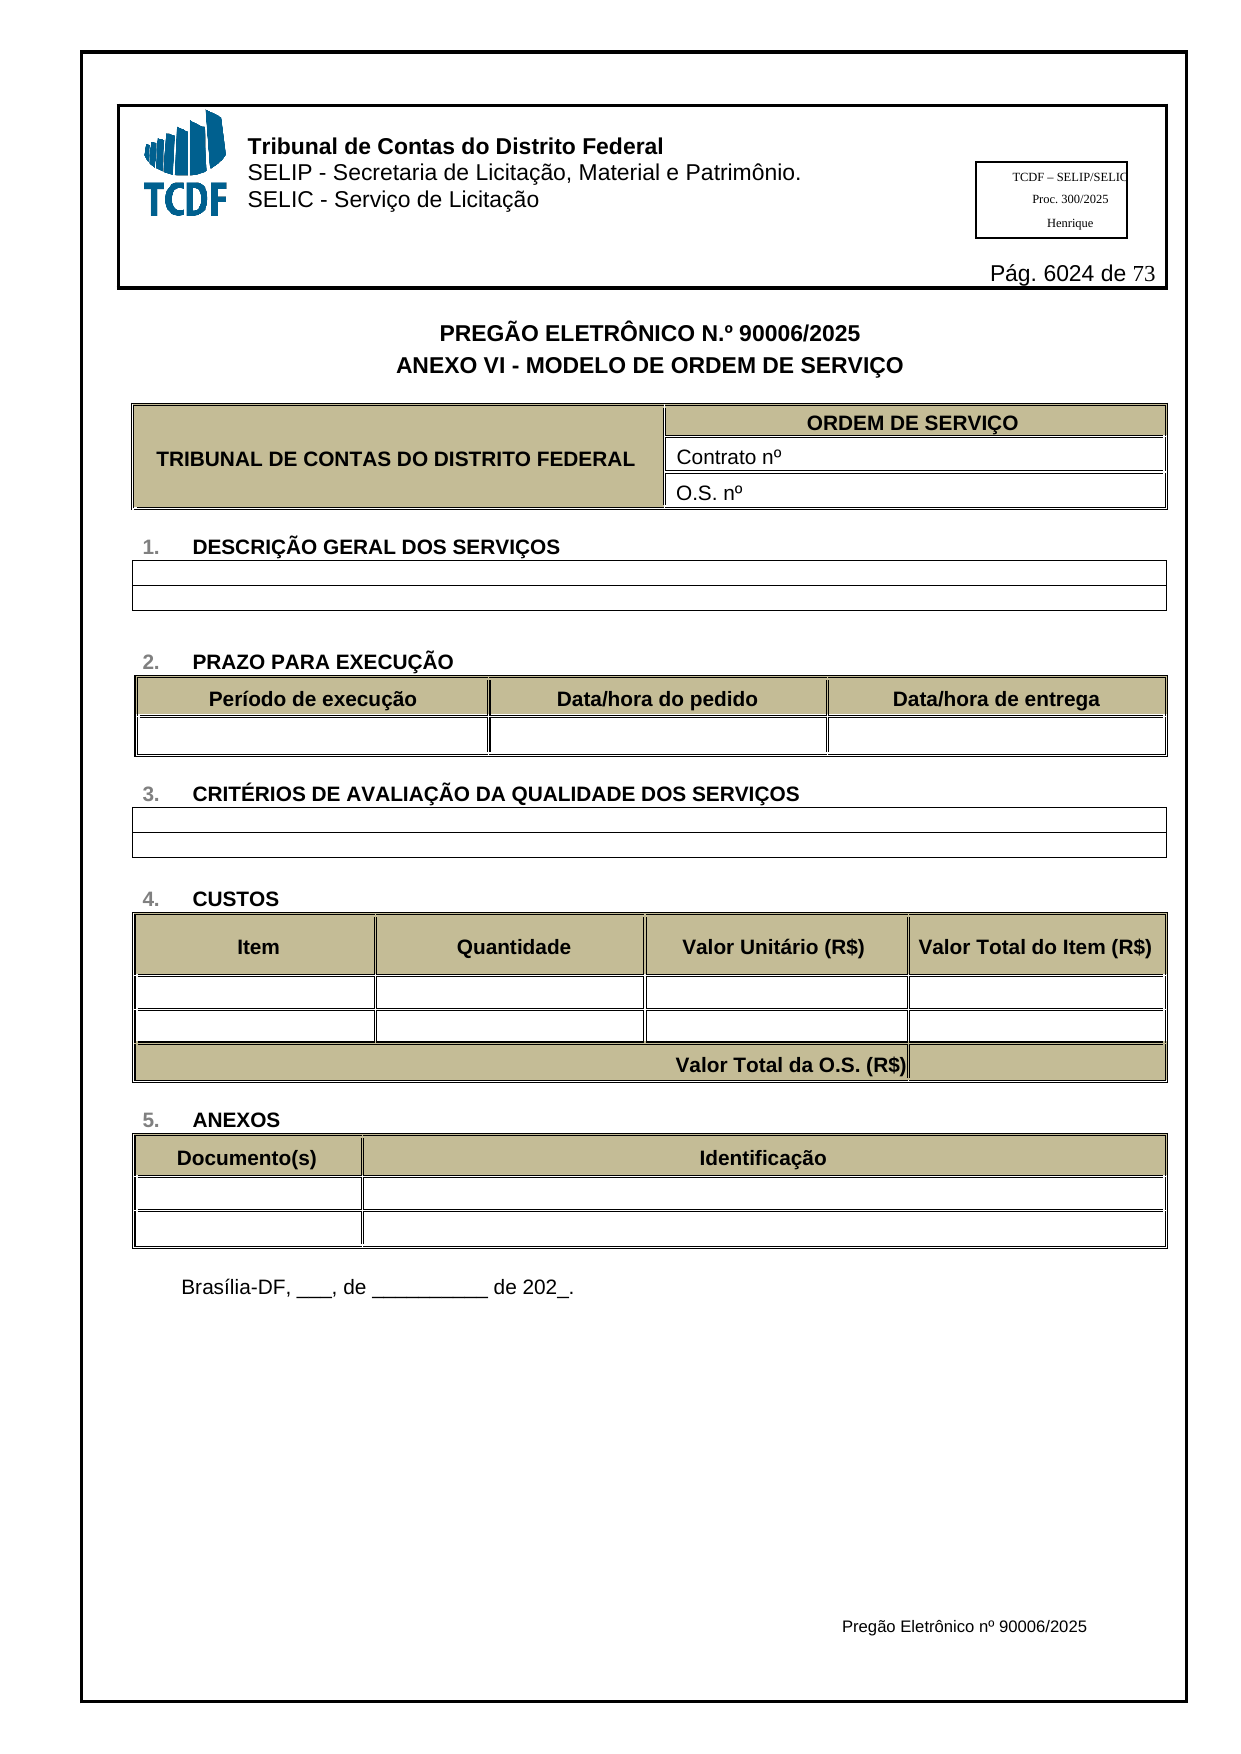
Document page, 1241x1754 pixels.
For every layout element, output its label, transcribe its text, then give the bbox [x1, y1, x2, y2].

table_cell [136, 1008, 374, 1041]
table_cell [134, 1175, 362, 1209]
table_header Identificação [362, 1136, 1165, 1175]
table_cell [908, 974, 1167, 1008]
table_cell [910, 1008, 1165, 1041]
list CRITÉRIOS DE AVALIAÇÃO DA QUALIDADE DOS SERVIÇOS [142, 782, 1152, 806]
table_header Data/hora de entrega [828, 678, 1165, 714]
table_cell [489, 715, 828, 754]
table_header Documento(s) [136, 1136, 362, 1175]
table_header Item [134, 913, 376, 974]
list ANEXOS [142, 1108, 1152, 1132]
table_cell [377, 1011, 643, 1041]
table_cell [136, 1209, 362, 1246]
table_header Data/hora do pedido [489, 676, 828, 714]
table_header Período de execução [136, 676, 489, 714]
table_header [133, 561, 1166, 585]
table_cell [377, 977, 643, 1008]
picture [129, 107, 241, 218]
table_cell [138, 715, 489, 754]
table_header Valor Total do Item (R$) [908, 915, 1165, 974]
table_cell [133, 586, 1166, 610]
table_header [133, 808, 1166, 832]
text ANEXO VI - MODELO DE ORDEM DE SERVIÇO [148, 352, 1152, 379]
table_cell Valor Total da O.S. (R$) [136, 1041, 908, 1080]
list PRAZO PARA EXECUÇÃO [142, 650, 1152, 674]
table_header Valor Unitário (R$) [645, 915, 908, 974]
table_header ORDEM DE SERVIÇO [665, 406, 1165, 435]
table_cell Contrato nº [666, 435, 1165, 470]
table_cell O.S. nº [665, 470, 1167, 507]
table_header TRIBUNAL DE CONTAS DO DISTRITO FEDERAL [134, 406, 664, 507]
table_cell [362, 1175, 1167, 1209]
list DESCRIÇÃO GERAL DOS SERVIÇOS [142, 535, 1152, 559]
text Brasília-DF, ___, de __________ de 202_. [181, 1275, 1152, 1299]
table_cell [828, 715, 1165, 754]
table_cell [134, 974, 376, 1008]
text PREGÃO ELETRÔNICO N.º 90006/2025 [148, 320, 1152, 346]
table_cell [647, 977, 907, 1008]
table_cell [908, 1041, 1165, 1080]
table_cell [133, 833, 1166, 857]
table_cell [362, 1209, 1165, 1246]
table_cell [647, 1011, 907, 1041]
table_header Quantidade [376, 913, 645, 974]
list CUSTOS [142, 887, 1152, 911]
